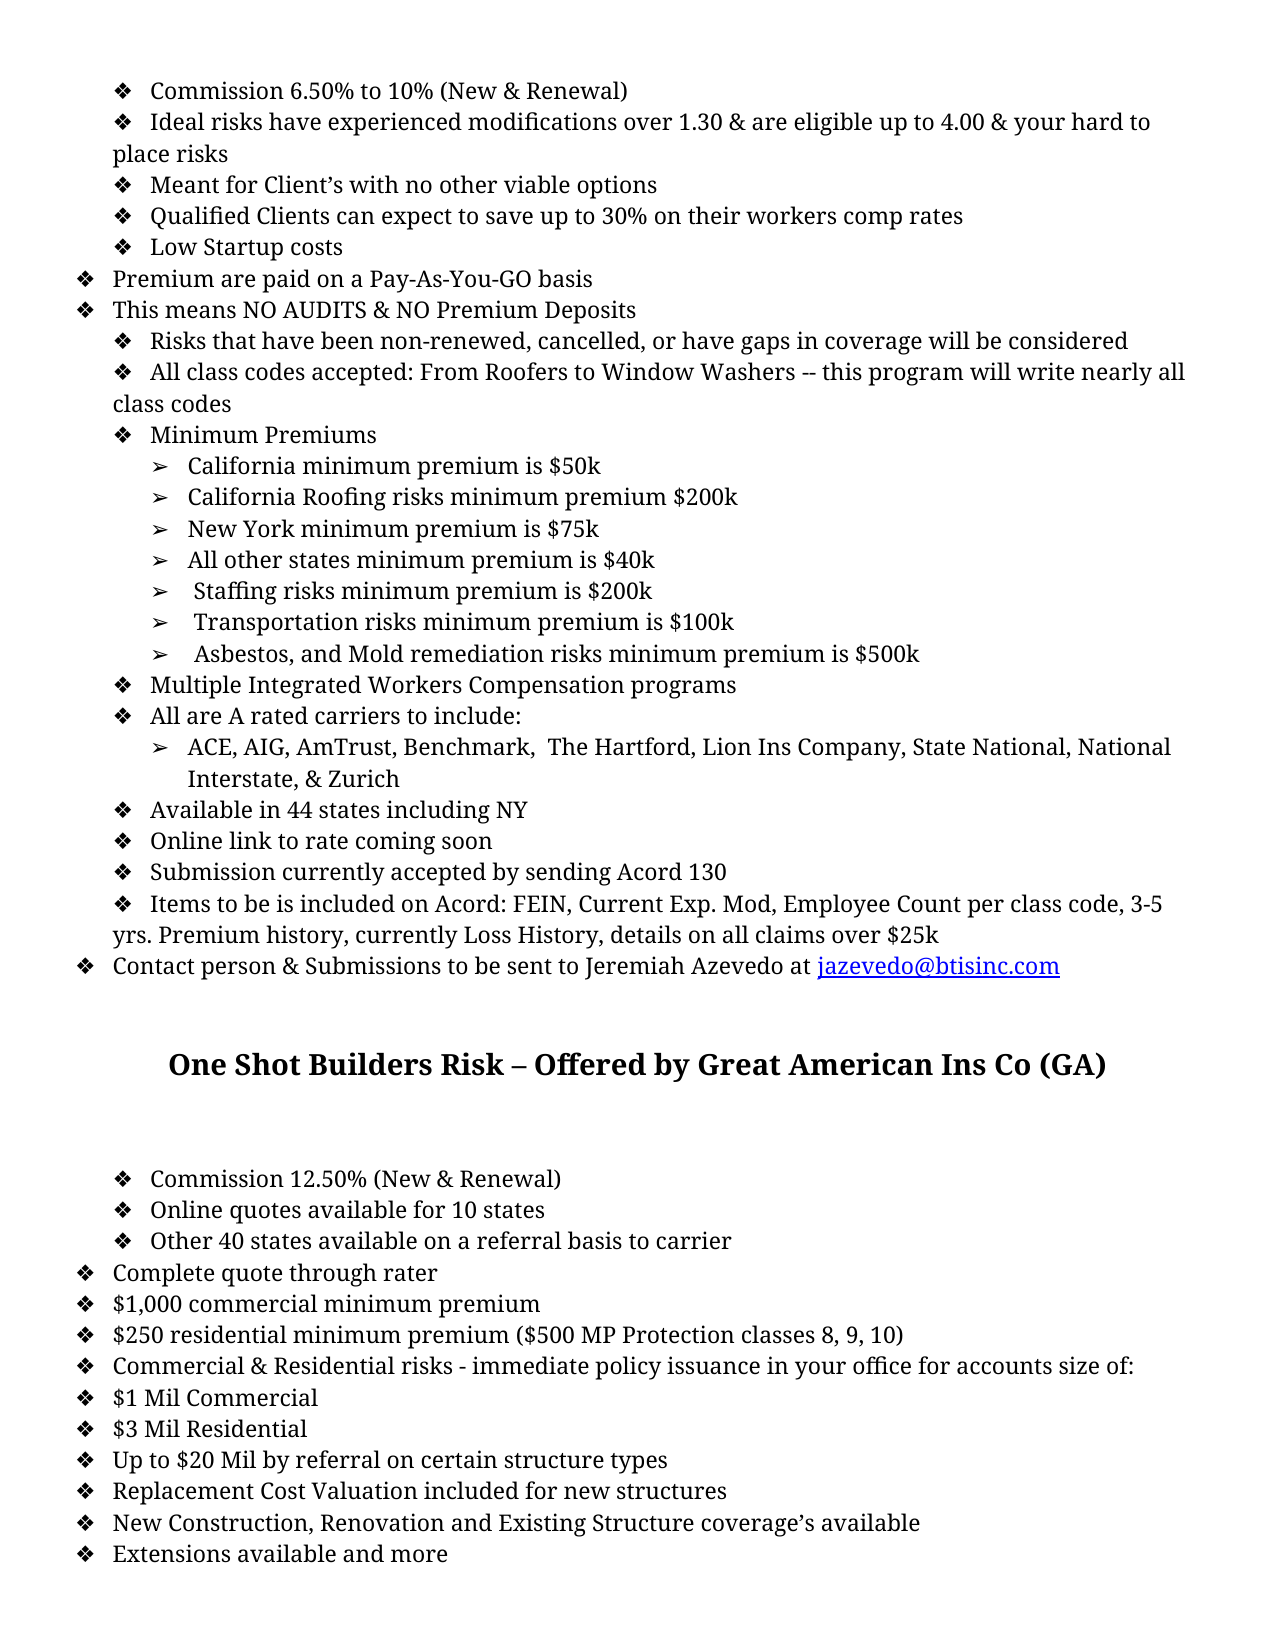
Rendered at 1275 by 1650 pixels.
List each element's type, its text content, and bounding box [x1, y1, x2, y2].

list Ideal risks have experienced modifications over 1.30 & are eligible up to 4.00 & your hard to place risks [112, 106, 1200, 169]
list $1,000 commercial minimum premium [75, 1288, 1200, 1319]
list California Roofing risks minimum premium $200k [150, 481, 1200, 512]
list Complete quote through rater [75, 1257, 1200, 1288]
list New Construction, Renovation and Existing Structure coverage’s available [75, 1507, 1200, 1538]
list Minimum Premiums [112, 419, 1200, 450]
list Asbestos, and Mold remediation risks minimum premium is $500k [150, 637, 1200, 669]
list $3 Mil Residential [75, 1413, 1200, 1444]
list $250 residential minimum premium ($500 MP Protection classes 8, 9, 10) [75, 1319, 1200, 1350]
list Meant for Client’s with no other viable options [112, 169, 1200, 200]
list Risks that have been non-renewed, cancelled, or have gaps in coverage will be considered [112, 325, 1200, 356]
list Transportation risks minimum premium is $100k [150, 606, 1200, 637]
text One Shot Builders Risk – Offered by Great American Ins Co (GA) [75, 1044, 1200, 1083]
list Online link to rate coming soon [112, 825, 1200, 856]
list All class codes accepted: From Roofers to Window Washers -- this program will write nearly all class codes [112, 356, 1200, 419]
list Qualified Clients can expect to save up to 30% on their workers comp rates [112, 200, 1200, 231]
list Replacement Cost Valuation included for new structures [75, 1475, 1200, 1507]
list Commission 6.50% to 10% (New & Renewal) [112, 75, 1200, 106]
list Online quotes available for 10 states [112, 1194, 1200, 1225]
list Staffing risks minimum premium is $200k [150, 575, 1200, 606]
list Commission 12.50% (New & Renewal) [112, 1163, 1200, 1194]
list This means NO AUDITS & NO Premium Deposits [75, 294, 1200, 325]
list Premium are paid on a Pay-As-You-GO basis [75, 262, 1200, 294]
list Up to $20 Mil by referral on certain structure types [75, 1444, 1200, 1475]
list Commercial & Residential risks - immediate policy issuance in your office for accounts size of: [75, 1350, 1200, 1382]
list Available in 44 states including NY [112, 794, 1200, 825]
list All are A rated carriers to include: [112, 700, 1200, 731]
list $1 Mil Commercial [75, 1382, 1200, 1413]
list Submission currently accepted by sending Acord 130 [112, 856, 1200, 887]
list Items to be is included on Acord: FEIN, Current Exp. Mod, Employee Count per class code, 3-5 yrs. Premium history, currently Loss History, details on all claims over $25k [112, 887, 1200, 950]
list New York minimum premium is $75k [150, 512, 1200, 544]
list All other states minimum premium is $40k [150, 544, 1200, 575]
list ACE, AIG, AmTrust, Benchmark, The Hartford, Lion Ins Company, State National, National Interstate, & Zurich [150, 731, 1200, 794]
list Other 40 states available on a referral basis to carrier [112, 1225, 1200, 1257]
list Contact person & Submissions to be sent to Jeremiah Azevedo at jazevedo@btisinc.com [75, 950, 1200, 981]
list Extensions available and more [75, 1538, 1200, 1569]
list Low Startup costs [112, 231, 1200, 262]
list Multiple Integrated Workers Compensation programs [112, 669, 1200, 700]
list California minimum premium is $50k [150, 450, 1200, 481]
